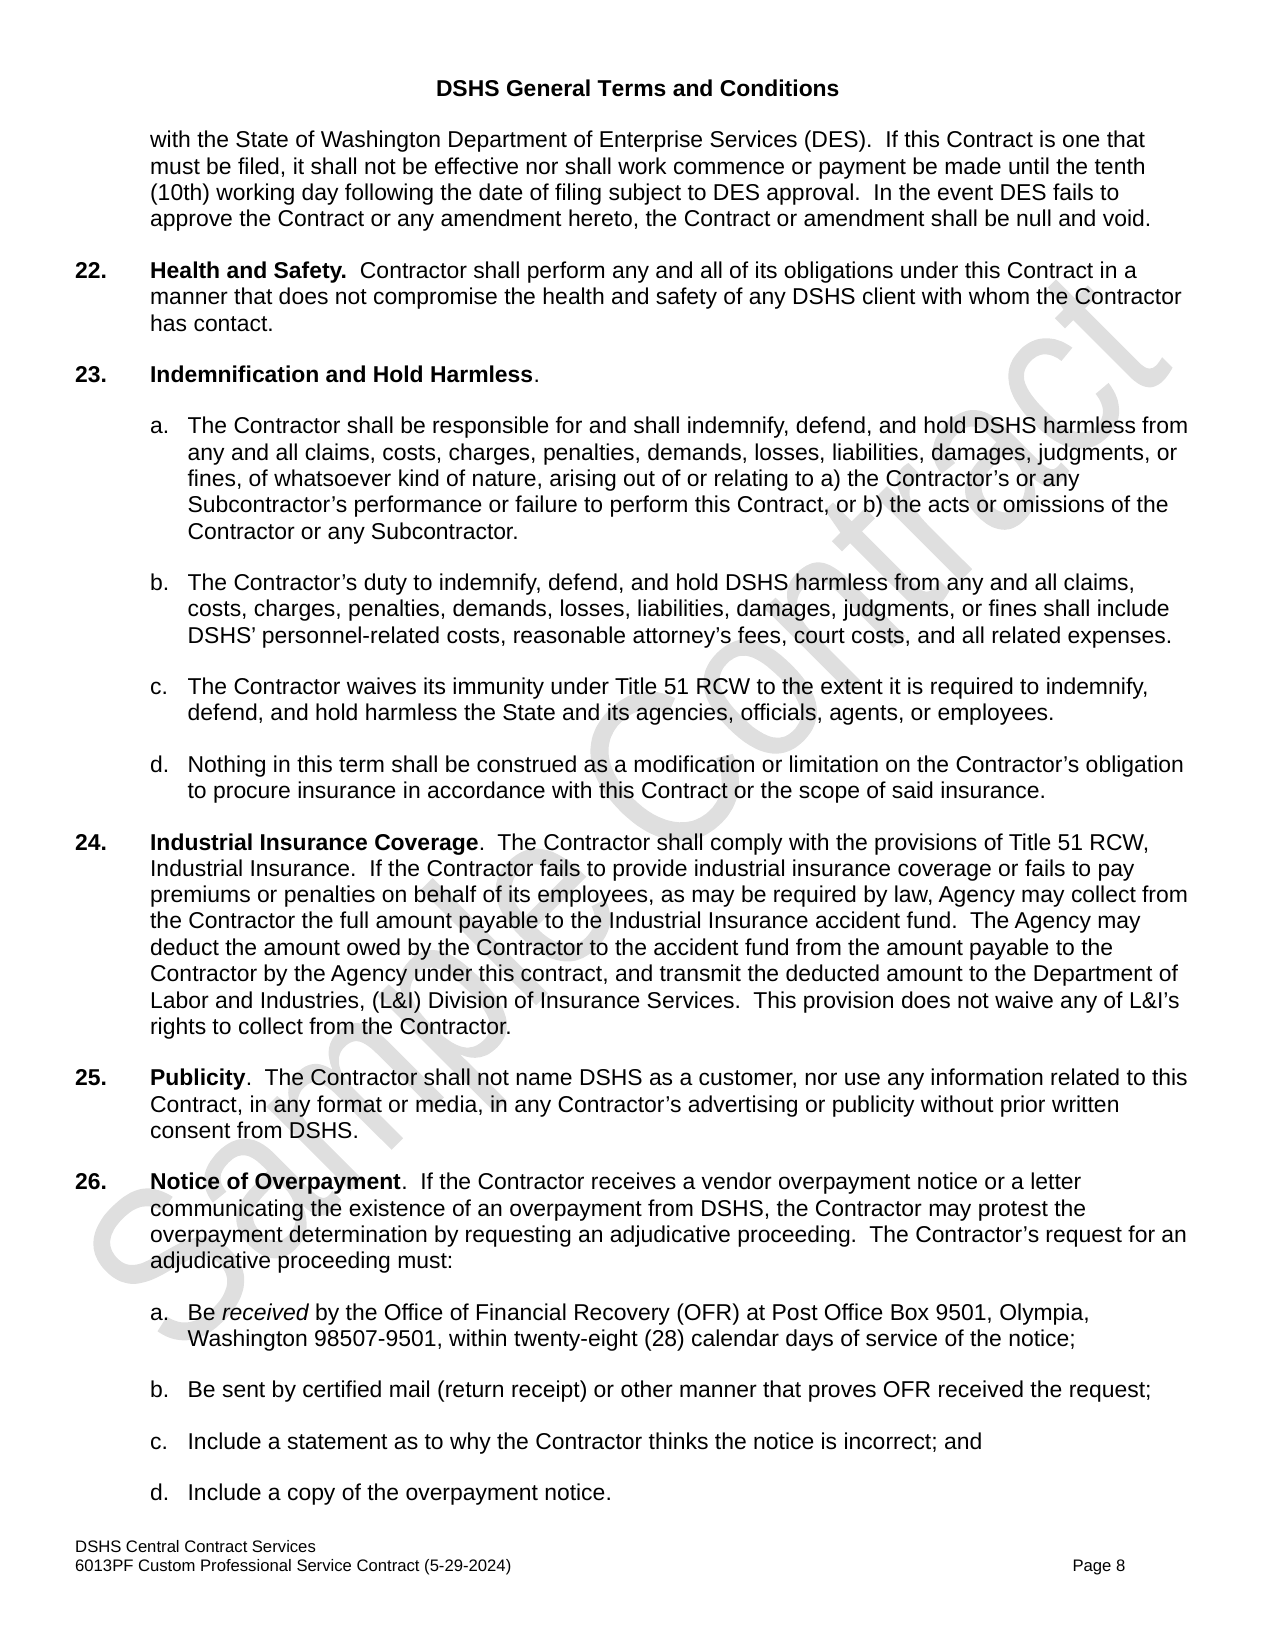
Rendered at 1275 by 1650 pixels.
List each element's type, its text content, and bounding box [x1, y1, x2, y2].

subtitle The Contractor waives its immunity under Title 51 RCW to the extent it is required to indemnify, defend, and hold harmless the State and its agencies, officials, agents, or employees. [150, 673, 1200, 726]
subtitle Indemnification and Hold Harmless. [75, 361, 1200, 387]
subtitle Nothing in this term shall be construed as a modification or limitation on the Contractor’s obligation to procure insurance in accordance with this Contract or the scope of said insurance. [150, 751, 1200, 803]
subtitle Include a copy of the overpayment notice. [150, 1479, 1200, 1506]
subtitle Be sent by certified mail (return receipt) or other manner that proves OFR received the request; [150, 1376, 1200, 1403]
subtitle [75, 126, 1200, 232]
subtitle The Contractor shall be responsible for and shall indemnify, defend, and hold DSHS harmless from any and all claims, costs, charges, penalties, demands, losses, liabilities, damages, judgments, or fines, of whatsoever kind of nature, arising out of or relating to a) the Contractor’s or any Subcontractor’s performance or failure to perform this Contract, or b) the acts or omissions of the Contractor or any Subcontractor. [150, 412, 1200, 544]
subtitle Industrial Insurance Coverage. The Contractor shall comply with the provisions of Title 51 RCW, Industrial Insurance. If the Contractor fails to provide industrial insurance coverage or fails to pay premiums or penalties on behalf of its employees, as may be required by law, Agency may collect from the Contractor the full amount payable to the Industrial Insurance accident fund. The Agency may deduct the amount owed by the Contractor to the accident fund from the amount payable to the Contractor by the Agency under this contract, and transmit the deducted amount to the Department of Labor and Industries, (L&I) Division of Insurance Services. This provision does not waive any of L&I’s rights to collect from the Contractor. [75, 828, 1200, 1039]
subtitle Notice of Overpayment. If the Contractor receives a vendor overpayment notice or a letter communicating the existence of an overpayment from DSHS, the Contractor may protest the overpayment determination by requesting an adjudicative proceeding. The Contractor’s request for an adjudicative proceeding must: [75, 1168, 1200, 1274]
subtitle Publicity. The Contractor shall not name DSHS as a customer, nor use any information related to this Contract, in any format or media, in any Contractor’s advertising or publicity without prior written consent from DSHS. [75, 1064, 1200, 1143]
subtitle Include a statement as to why the Contractor thinks the notice is incorrect; and [150, 1428, 1200, 1454]
subtitle Be received by the Office of Financial Recovery (OFR) at Post Office Box 9501, Olympia, Washington 98507-9501, within twenty-eight (28) calendar days of service of the notice; [150, 1299, 1200, 1351]
subtitle The Contractor’s duty to indemnify, defend, and hold DSHS harmless from any and all claims, costs, charges, penalties, demands, losses, liabilities, damages, judgments, or fines shall include DSHS’ personnel-related costs, reasonable attorney’s fees, court costs, and all related expenses. [150, 569, 1200, 648]
subtitle Health and Safety. Contractor shall perform any and all of its obligations under this Contract in a manner that does not compromise the health and safety of any DSHS client with whom the Contractor has contact. [75, 257, 1200, 336]
